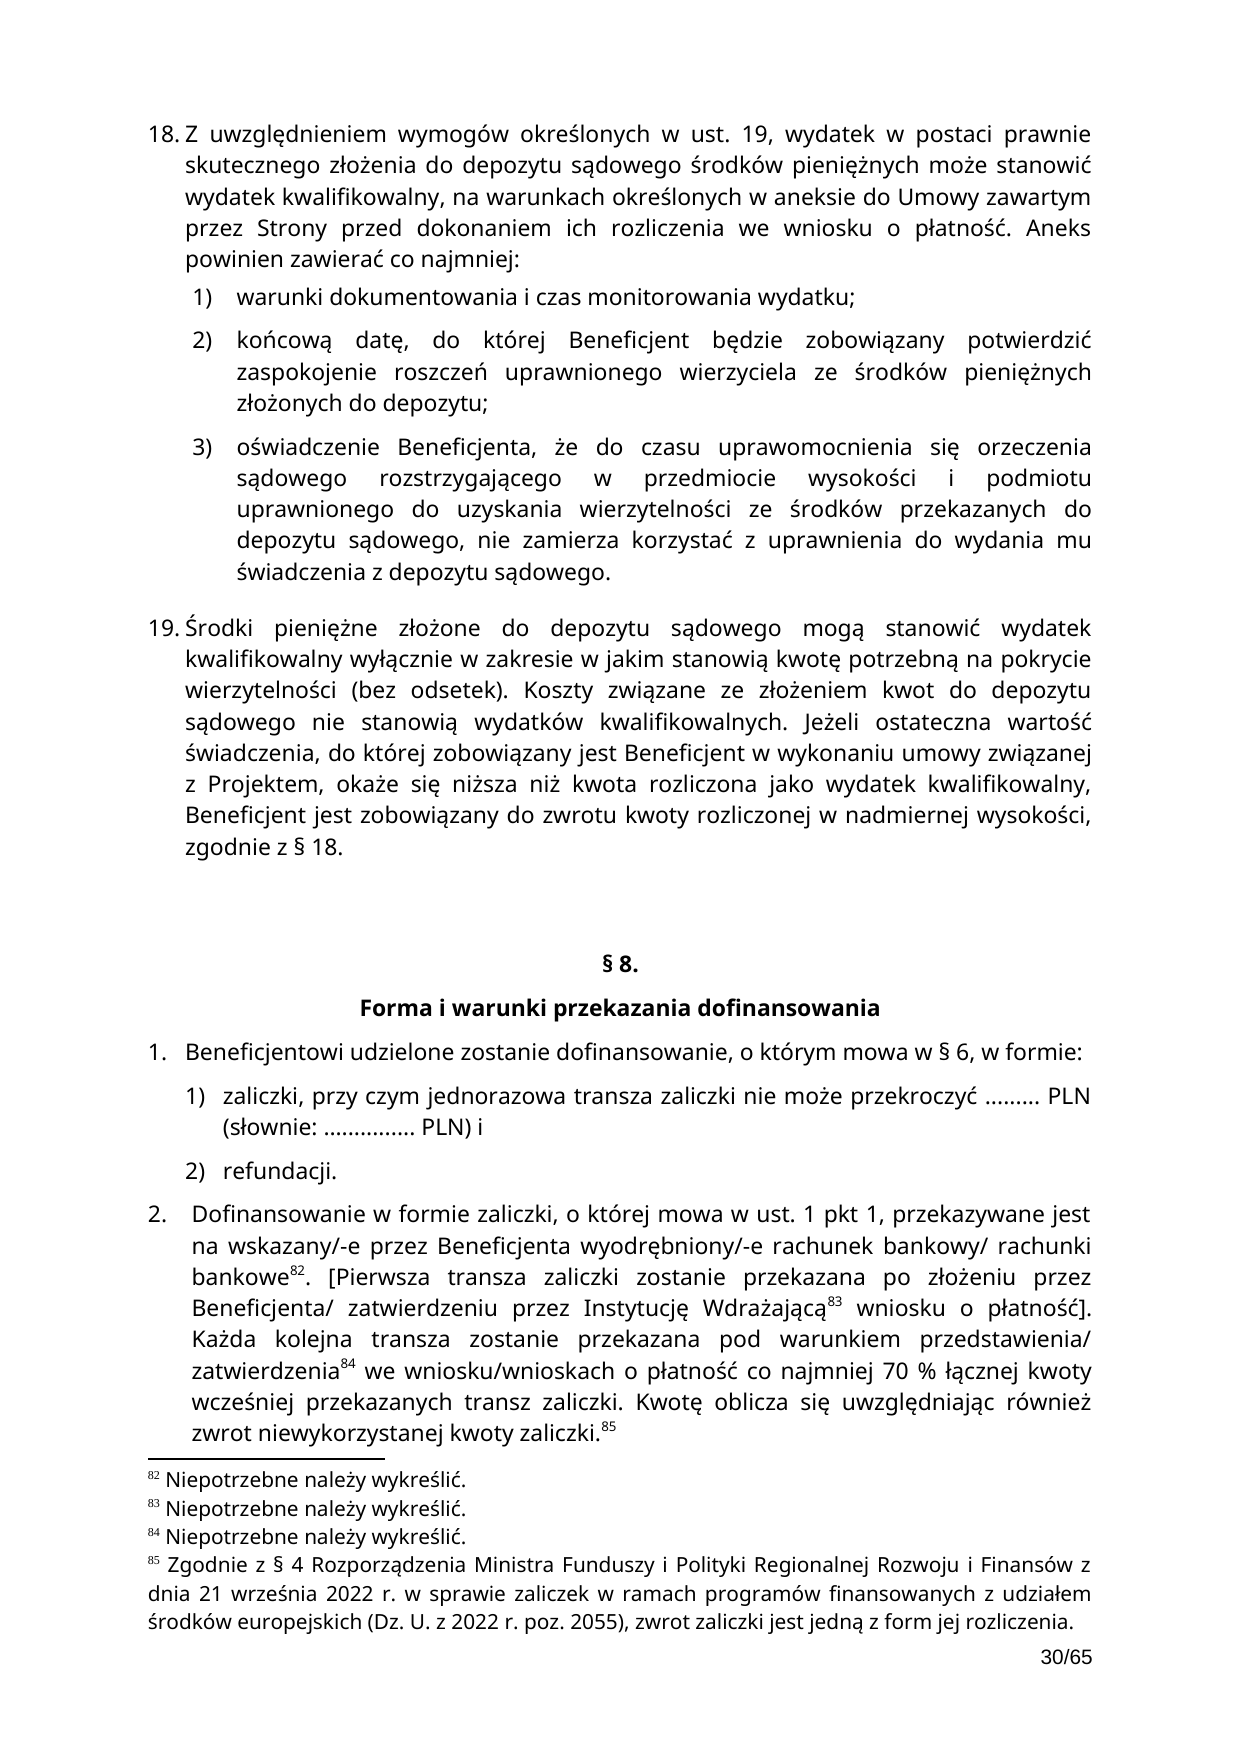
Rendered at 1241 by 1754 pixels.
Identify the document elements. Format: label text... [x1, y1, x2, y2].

list oświadczenie Beneficjenta, że do czasu uprawomocnienia się orzeczenia sądowego rozstrzygającego w przedmiocie wysokości i podmiotu uprawnionego do uzyskania wierzytelności ze środków przekazanych do depozytu sądowego, nie zamierza korzystać z uprawnienia do wydania mu świadczenia z depozytu sądowego. [192, 431, 1092, 587]
list zaliczki, przy czym jednorazowa transza zaliczki nie może przekroczyć ......... PLN (słownie: …............ PLN) i [185, 1080, 1092, 1142]
list końcową datę, do której Beneficjent będzie zobowiązany potwierdzić zaspokojenie roszczeń uprawnionego wierzyciela ze środków pieniężnych złożonych do depozytu; [192, 324, 1092, 418]
text Forma i warunki przekazania dofinansowania [148, 992, 1092, 1023]
list Dofinansowanie w formie zaliczki, o której mowa w ust. 1 pkt 1, przekazywane jest na wskazany/-e przez Beneficjenta wyodrębniony/-e rachunek bankowy/ rachunki bankowe. [Pierwsza transza zaliczki zostanie przekazana po złożeniu przez Beneficjenta/ zatwierdzeniu przez Instytucję Wdrażającą wniosku o płatność]. Każda kolejna transza zostanie przekazana pod warunkiem przedstawienia/ zatwierdzenia we wniosku/wnioskach o płatność co najmniej 70 % łącznej kwoty wcześniej przekazanych transz zaliczki. Kwotę oblicza się uwzględniając również zwrot niewykorzystanej kwoty zaliczki. [148, 1198, 1092, 1448]
text § 8. [148, 948, 1092, 980]
list warunki dokumentowania i czas monitorowania wydatku; [192, 281, 1092, 312]
list refundacji. [185, 1155, 1092, 1186]
list Z uwzględnieniem wymogów określonych w ust. 19, wydatek w postaci prawnie skutecznego złożenia do depozytu sądowego środków pieniężnych może stanowić wydatek kwalifikowalny, na warunkach określonych w aneksie do Umowy zawartym przez Strony przed dokonaniem ich rozliczenia we wniosku o płatność. Aneks powinien zawierać co najmniej: [148, 118, 1092, 274]
list Środki pieniężne złożone do depozytu sądowego mogą stanowić wydatek kwalifikowalny wyłącznie w zakresie w jakim stanowią kwotę potrzebną na pokrycie wierzytelności (bez odsetek). Koszty związane ze złożeniem kwot do depozytu sądowego nie stanowią wydatków kwalifikowalnych. Jeżeli ostateczna wartość świadczenia, do której zobowiązany jest Beneficjent w wykonaniu umowy związanej z Projektem, okaże się niższa niż kwota rozliczona jako wydatek kwalifikowalny, Beneficjent jest zobowiązany do zwrotu kwoty rozliczonej w nadmiernej wysokości, zgodnie z § 18. [148, 612, 1092, 862]
list Beneficjentowi udzielone zostanie dofinansowanie, o którym mowa w § 6, w formie: [148, 1036, 1092, 1067]
